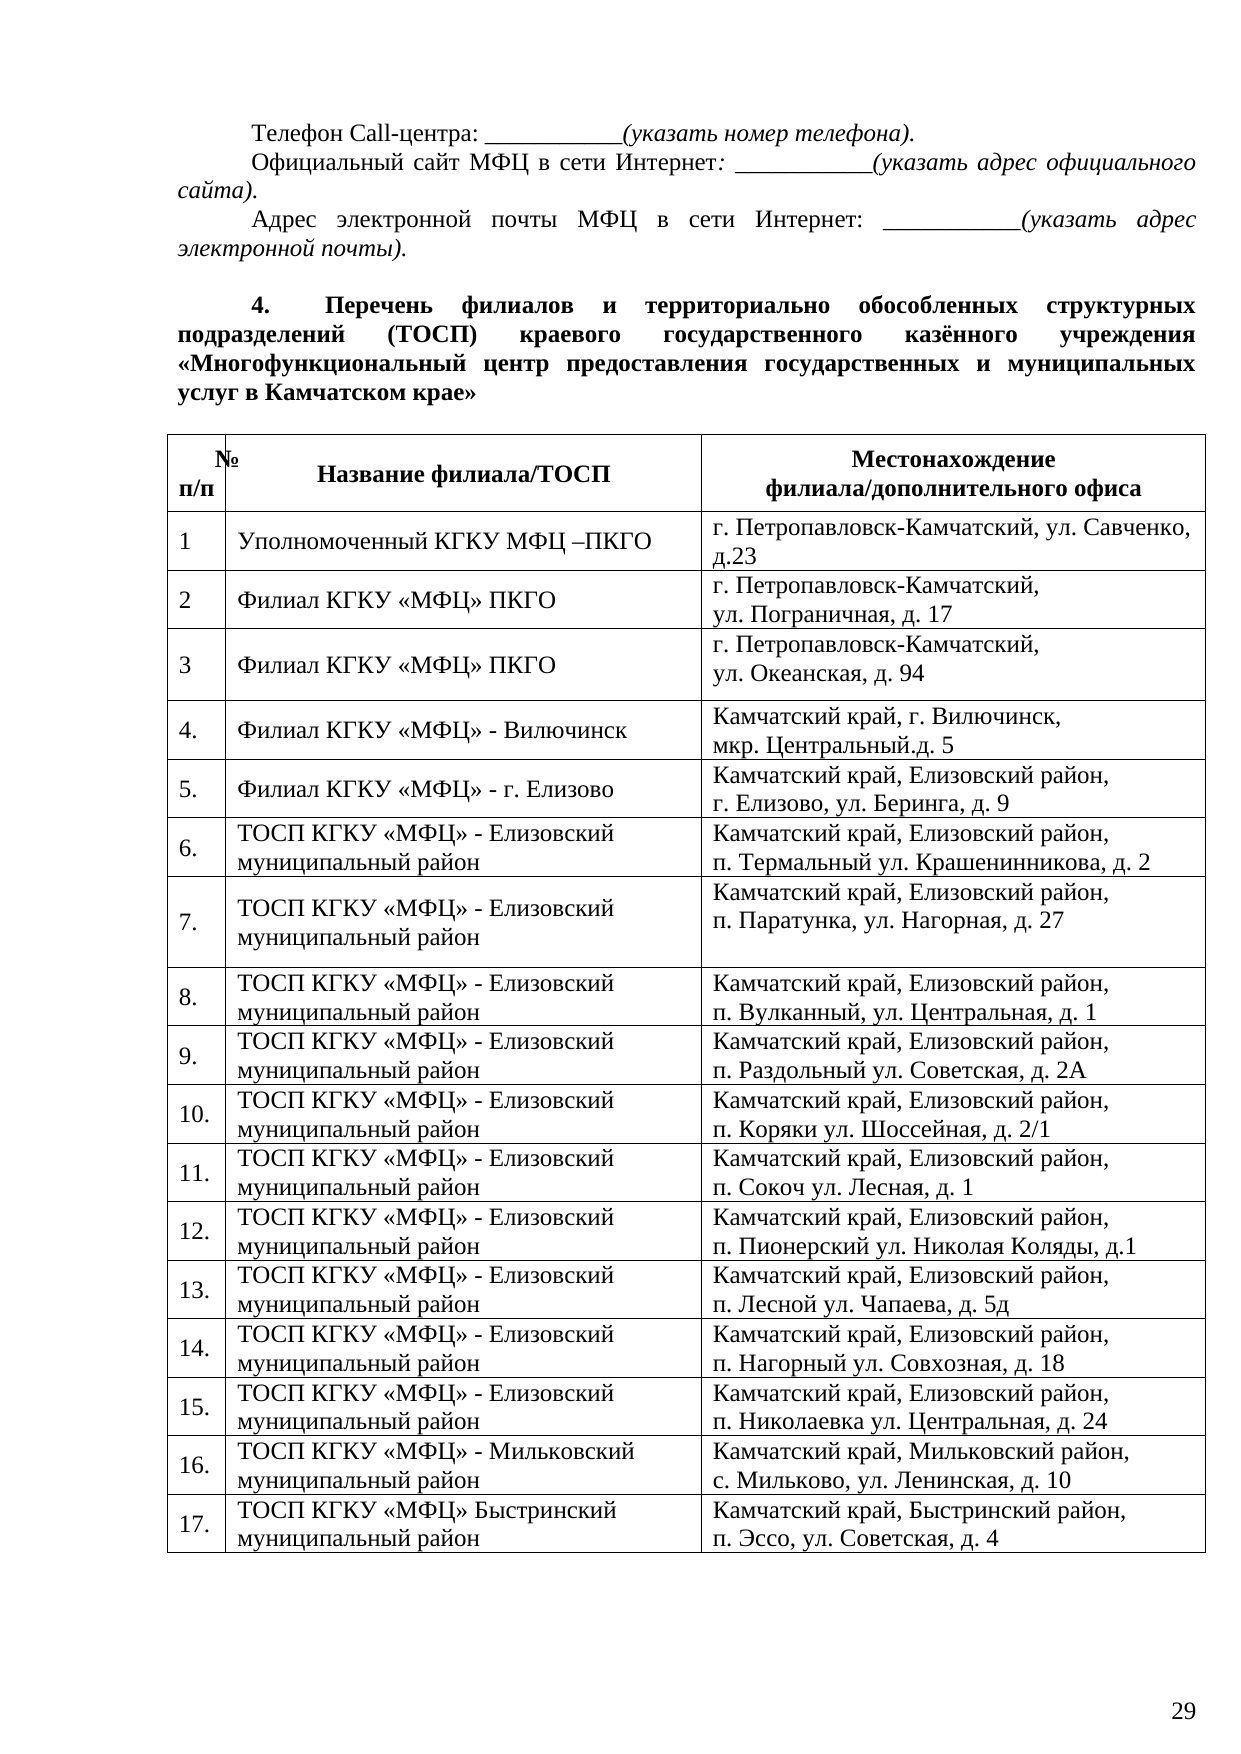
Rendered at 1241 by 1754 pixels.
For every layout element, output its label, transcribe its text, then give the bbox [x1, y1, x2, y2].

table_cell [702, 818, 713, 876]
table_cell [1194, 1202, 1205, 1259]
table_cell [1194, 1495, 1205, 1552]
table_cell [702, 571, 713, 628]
table_cell 8. [168, 968, 225, 1025]
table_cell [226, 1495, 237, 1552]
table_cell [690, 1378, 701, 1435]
table_cell Филиал КГКУ «МФЦ» - Вилючинск [226, 701, 701, 759]
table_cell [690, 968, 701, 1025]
table_cell 1 [168, 512, 225, 569]
table_cell 15. [168, 1378, 225, 1435]
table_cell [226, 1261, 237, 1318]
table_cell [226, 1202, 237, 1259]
table_cell 3 [168, 629, 225, 700]
table_header Местонахождение филиала/дополнительного офиса [702, 435, 1205, 511]
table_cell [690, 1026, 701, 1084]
table_cell 2 [168, 571, 225, 628]
table_cell г. Петропавловск-Камчатский, ул. Океанская, д. 94 [702, 629, 1205, 700]
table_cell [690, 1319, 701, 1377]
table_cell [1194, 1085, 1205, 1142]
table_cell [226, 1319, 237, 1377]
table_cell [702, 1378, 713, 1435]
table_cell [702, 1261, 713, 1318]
table_header № п/п [168, 435, 225, 511]
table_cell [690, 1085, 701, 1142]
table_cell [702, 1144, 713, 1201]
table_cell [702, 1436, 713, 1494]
table_cell 9. [168, 1026, 225, 1084]
table_cell Камчатский край, Елизовский район, п. Паратунка, ул. Нагорная, д. 27 [702, 877, 1205, 967]
text Телефон Call-центра: ___________(указать номер телефона). [177, 118, 1196, 147]
text Адрес электронной почты МФЦ в сети Интернет: ___________(указать адрес электронной почты). [177, 204, 1196, 262]
table_cell 5. [168, 760, 225, 817]
table_cell 10. [168, 1085, 225, 1142]
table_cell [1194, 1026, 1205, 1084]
table_cell 16. [168, 1436, 225, 1494]
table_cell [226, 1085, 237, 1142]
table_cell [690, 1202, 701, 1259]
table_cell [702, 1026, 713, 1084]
table_cell Филиал КГКУ «МФЦ» - г. Елизово [226, 760, 701, 817]
table_cell 14. [168, 1319, 225, 1377]
table_cell Филиал КГКУ «МФЦ» ПКГО [226, 629, 701, 700]
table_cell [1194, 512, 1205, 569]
table_cell 13. [168, 1261, 225, 1318]
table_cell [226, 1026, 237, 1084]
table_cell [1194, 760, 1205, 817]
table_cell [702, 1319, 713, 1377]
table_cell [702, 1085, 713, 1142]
table_header Название филиала/ТОСП [226, 435, 701, 511]
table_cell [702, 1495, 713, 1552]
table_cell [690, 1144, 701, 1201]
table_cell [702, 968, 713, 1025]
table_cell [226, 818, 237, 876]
table_cell 6. [168, 818, 225, 876]
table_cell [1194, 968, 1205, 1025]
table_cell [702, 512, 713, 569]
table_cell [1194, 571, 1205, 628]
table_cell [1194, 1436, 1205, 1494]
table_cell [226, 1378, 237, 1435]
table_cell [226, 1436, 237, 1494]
table_cell 7. [168, 877, 225, 967]
list Перечень филиалов и территориально обособленных структурных подразделений (ТОСП) краевого государственного казённого учреждения «Многофункциональный центр предоставления государственных и муниципальных услуг в Камчатском крае» [177, 291, 1196, 406]
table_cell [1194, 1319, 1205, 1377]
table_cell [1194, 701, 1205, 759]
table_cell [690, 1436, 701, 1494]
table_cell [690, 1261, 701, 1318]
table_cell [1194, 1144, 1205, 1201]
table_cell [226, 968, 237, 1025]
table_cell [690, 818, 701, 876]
table_cell Уполномоченный КГКУ МФЦ –ПКГО [226, 512, 701, 569]
table_cell 12. [168, 1202, 225, 1259]
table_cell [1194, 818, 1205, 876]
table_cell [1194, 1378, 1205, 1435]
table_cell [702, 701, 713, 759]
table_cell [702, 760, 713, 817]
table_cell 4. [168, 701, 225, 759]
table_cell 17. [168, 1495, 225, 1552]
table_cell Филиал КГКУ «МФЦ» ПКГО [226, 571, 701, 628]
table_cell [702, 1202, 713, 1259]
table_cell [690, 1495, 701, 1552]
table_cell ТОСП КГКУ «МФЦ» - Елизовский муниципальный район [226, 877, 701, 967]
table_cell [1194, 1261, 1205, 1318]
text Официальный сайт МФЦ в сети Интернет: ___________(указать адрес официального сайта). [177, 147, 1196, 204]
table_cell 11. [168, 1144, 225, 1201]
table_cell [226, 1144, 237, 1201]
